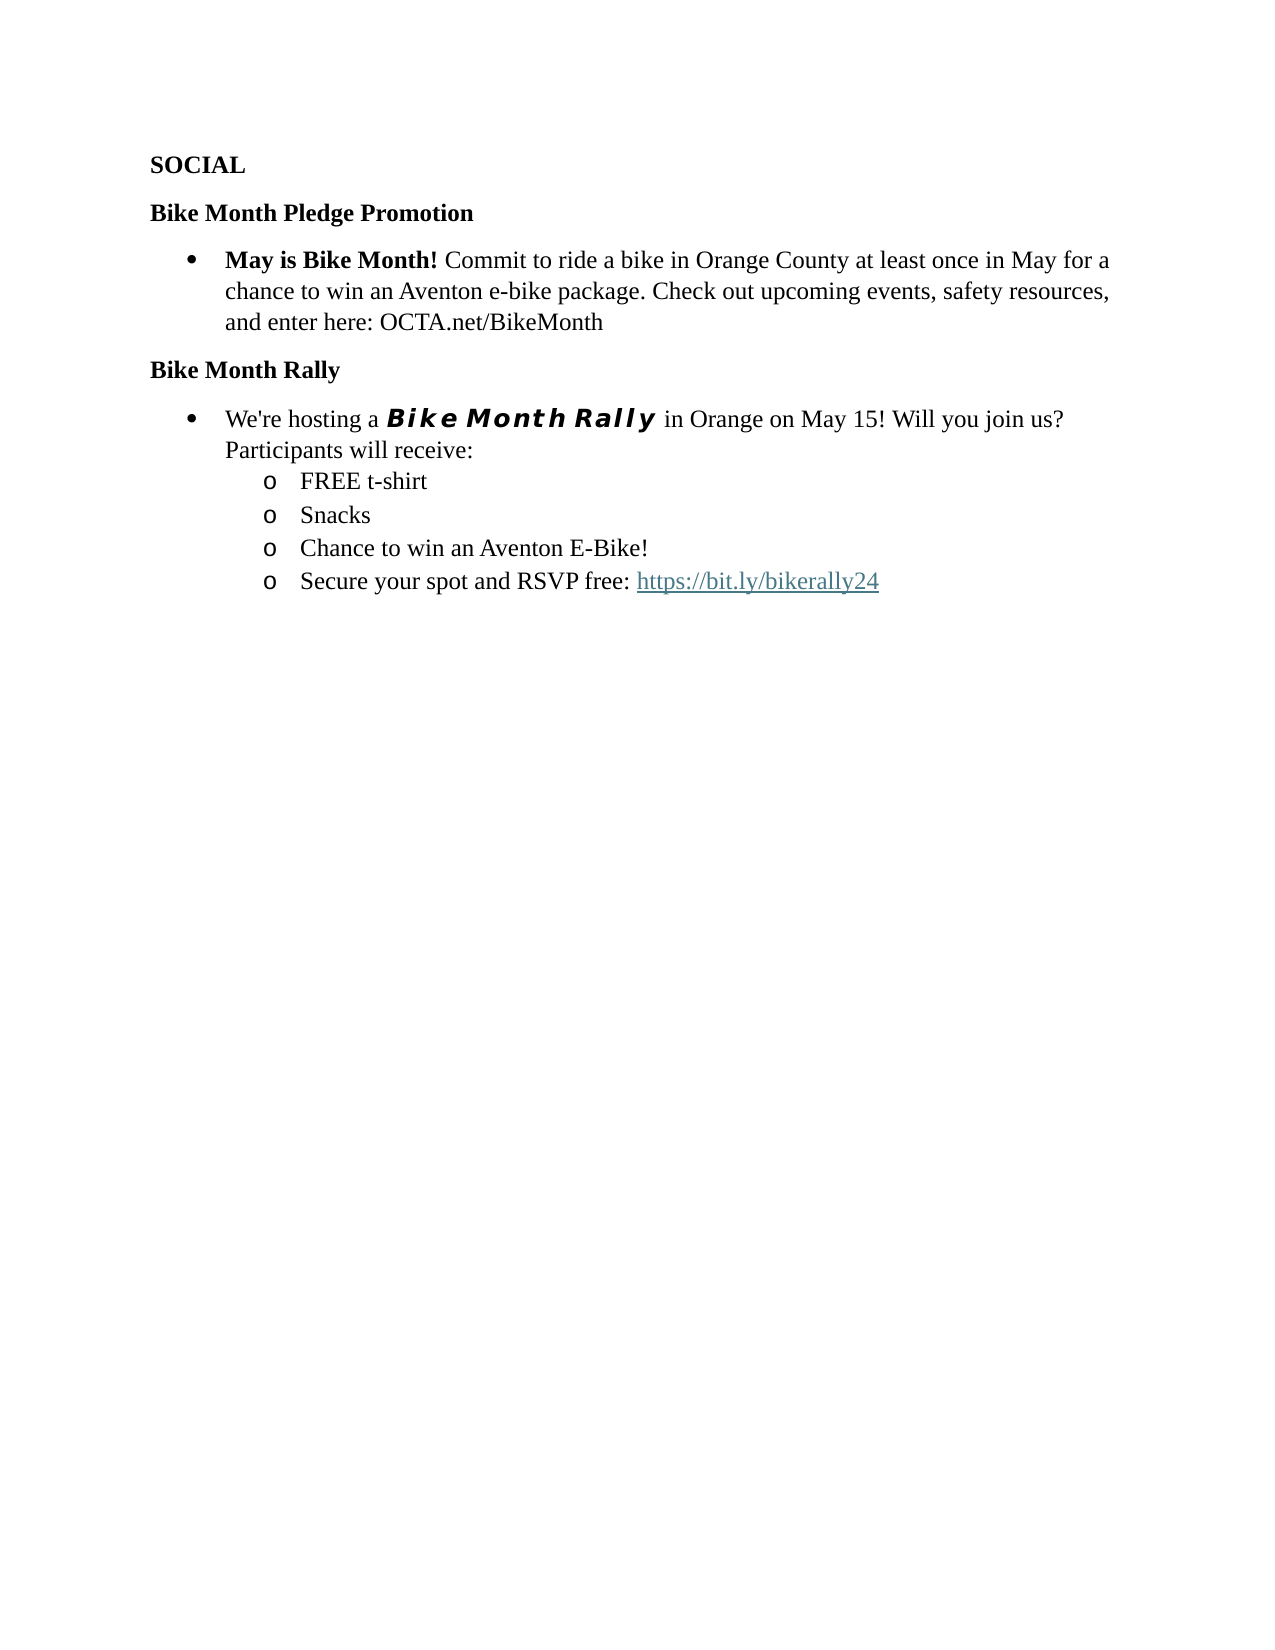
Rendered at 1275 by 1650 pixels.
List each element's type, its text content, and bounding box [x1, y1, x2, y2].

text SOCIAL [150, 150, 1125, 179]
list FREE t-shirt [262, 466, 1125, 497]
list Secure your spot and RSVP free: https://bit.ly/bikerally24 [262, 566, 1125, 597]
list We're hosting a 𝘽𝙞𝙠𝙚 𝙈𝙤𝙣𝙩𝙝 𝙍𝙖𝙡𝙡𝙮 in Orange on May 15! Will you join us? Participants will receive: [187, 403, 1125, 464]
list Chance to win an Aventon E-Bike! [262, 533, 1125, 564]
text Bike Month Pledge Promotion [150, 198, 1125, 226]
list May is Bike Month! Commit to ride a bike in Orange County at least once in May for a chance to win an Aventon e-bike package. Check out upcoming events, safety resources, and enter here: OCTA.net/BikeMonth [187, 245, 1125, 336]
text Bike Month Rally [150, 355, 1125, 384]
list Snacks [262, 500, 1125, 531]
